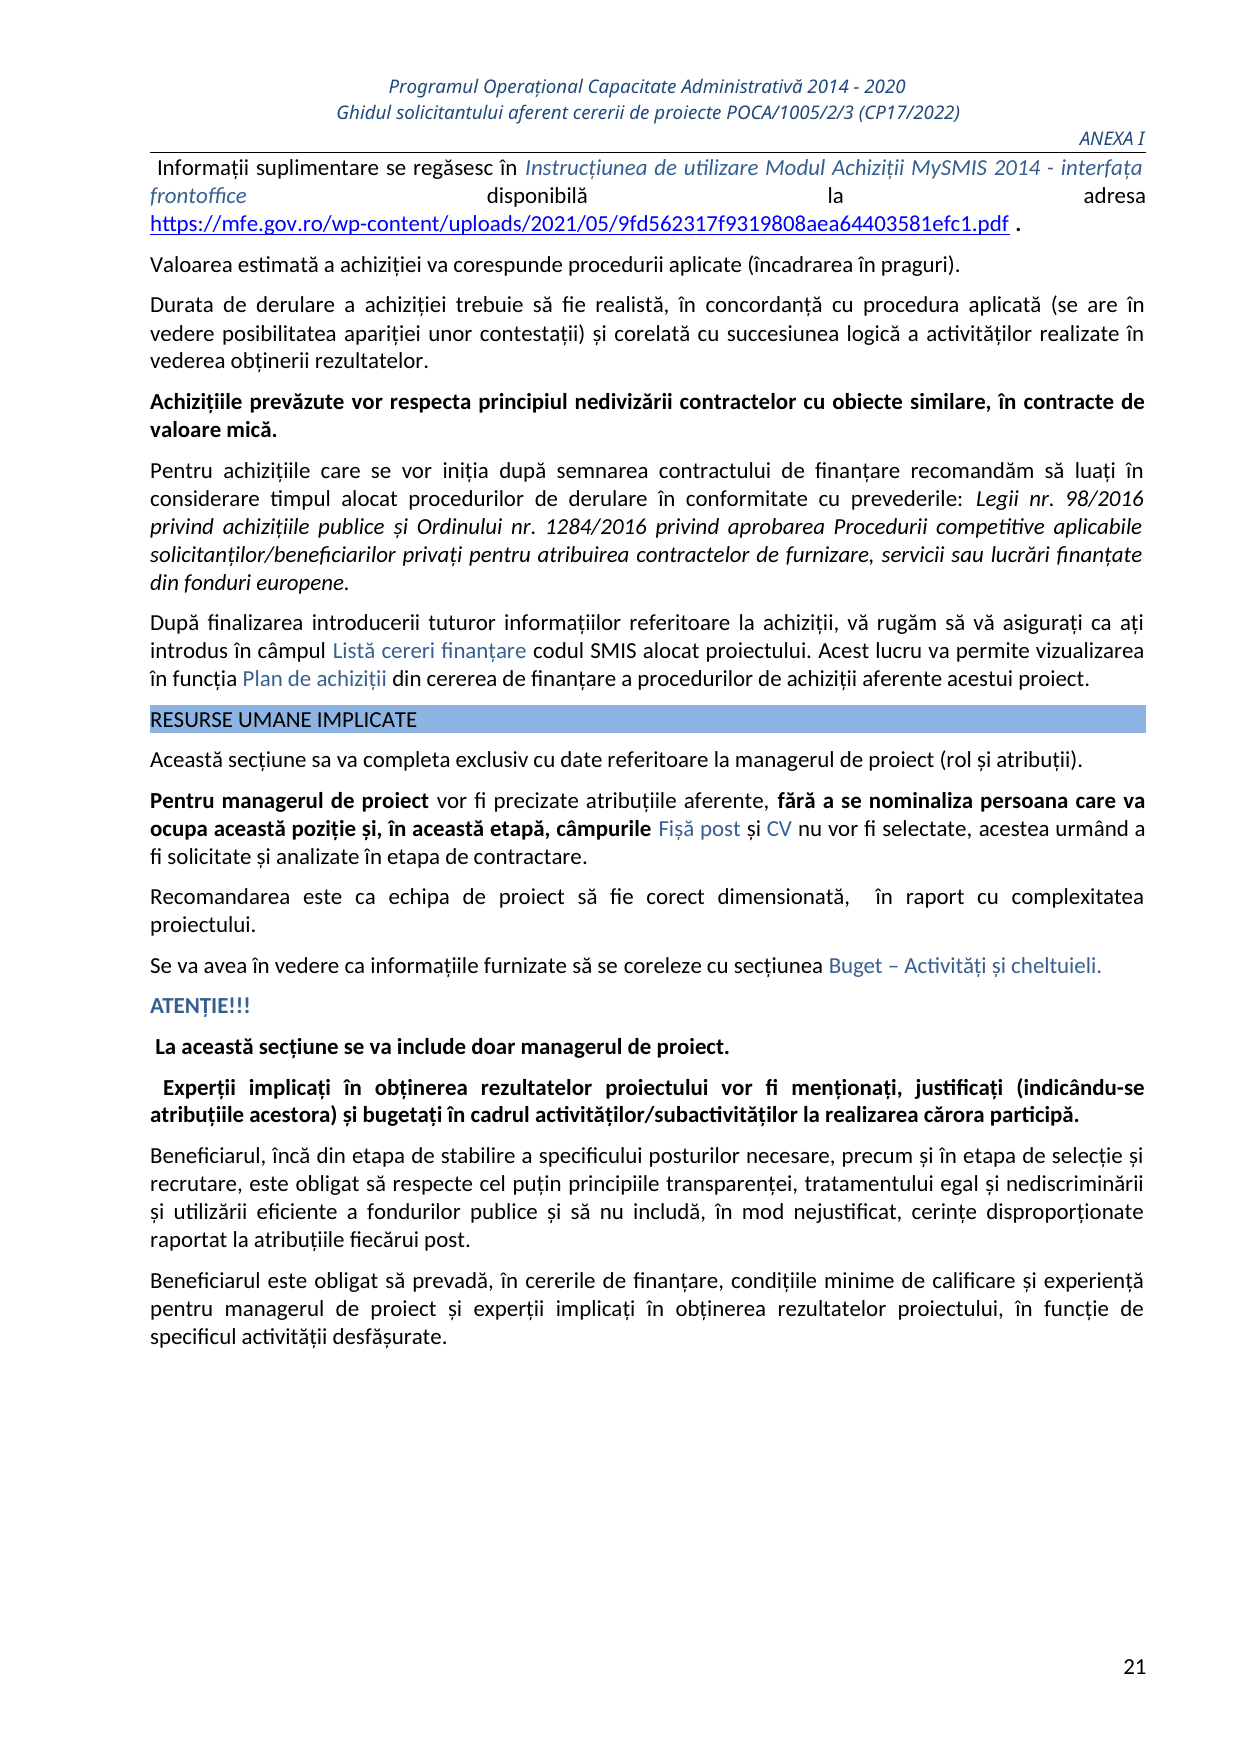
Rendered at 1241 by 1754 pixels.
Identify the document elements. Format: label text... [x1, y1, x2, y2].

list Beneficiarul, încă din etapa de stabilire a specificului posturilor necesare, precum și în etapa de selecție și recrutare, este obligat să respecte cel puțin principiile transparenței, tratamentului egal și nediscriminării și utilizării eficiente a fondurilor publice și să nu includă, în mod nejustificat, cerințe disproporționate raportat la atribuțiile fiecărui post. [150, 1141, 1146, 1253]
text Durata de derulare a achiziției trebuie să fie realistă, în concordanță cu procedura aplicată (se are în vedere posibilitatea apariției unor contestații) și corelată cu succesiunea logică a activităților realizate în vederea obținerii rezultatelor. [150, 291, 1146, 375]
text Informații suplimentare se regăsesc în Instrucțiunea de utilizare Modul Achiziții MySMIS 2014 - interfața frontoffice disponibilă la adresa https://mfe.gov.ro/wp-content/uploads/2021/05/9fd562317f9319808aea64403581efc1.pdf . [150, 153, 1146, 238]
text La această secțiune se va include doar managerul de proiect. [150, 1032, 1146, 1060]
text Valoarea estimată a achiziției va corespunde procedurii aplicate (încadrarea în praguri). [150, 250, 1146, 278]
text Această secțiune sa va completa exclusiv cu date referitoare la managerul de proiect (rol și atribuții). [150, 745, 1146, 773]
text Pentru managerul de proiect vor fi precizate atribuțiile aferente, fără a se nominaliza persoana care va ocupa această poziție și, în această etapă, câmpurile Fișă post și CV nu vor fi selectate, acestea urmând a fi solicitate și analizate în etapa de contractare. [150, 786, 1146, 870]
text După finalizarea introducerii tuturor informațiilor referitoare la achiziții, vă rugăm să vă asigurați ca ați introdus în câmpul Listă cereri finanțare codul SMIS alocat proiectului. Acest lucru va permite vizualizarea în funcția Plan de achiziții din cererea de finanțare a procedurilor de achiziții aferente acestui proiect. [150, 608, 1146, 692]
text Beneficiarul este obligat să prevadă, în cererile de finanțare, condițiile minime de calificare și experiență pentru managerul de proiect și experții implicați în obținerea rezultatelor proiectului, în funcție de specificul activității desfășurate. [150, 1266, 1146, 1350]
text Pentru achizițiile care se vor iniția după semnarea contractului de finanțare recomandăm să luați în considerare timpul alocat procedurilor de derulare în conformitate cu prevederile: Legii nr. 98/2016 privind achizițiile publice şi Ordinului nr. 1284/2016 privind aprobarea Procedurii competitive aplicabile solicitanților/beneficiarilor privați pentru atribuirea contractelor de furnizare, servicii sau lucrări finanțate din fonduri europene. [150, 456, 1146, 596]
text Experții implicați în obținerea rezultatelor proiectului vor fi menționați, justificați (indicându-se atribuțiile acestora) și bugetați în cadrul activităților/subactivităților la realizarea cărora participă. [150, 1073, 1146, 1129]
text Recomandarea este ca echipa de proiect să fie corect dimensionată, în raport cu complexitatea proiectului. [150, 882, 1146, 938]
text Achizițiile prevăzute vor respecta principiul nedivizării contractelor cu obiecte similare, în contracte de valoare mică. [150, 387, 1146, 443]
text RESURSE UMANE IMPLICATE [150, 705, 1146, 733]
text Se va avea în vedere ca informațiile furnizate să se coreleze cu secțiunea Buget – Activități și cheltuieli. [150, 951, 1146, 979]
text ATENȚIE!!! [150, 992, 1146, 1019]
